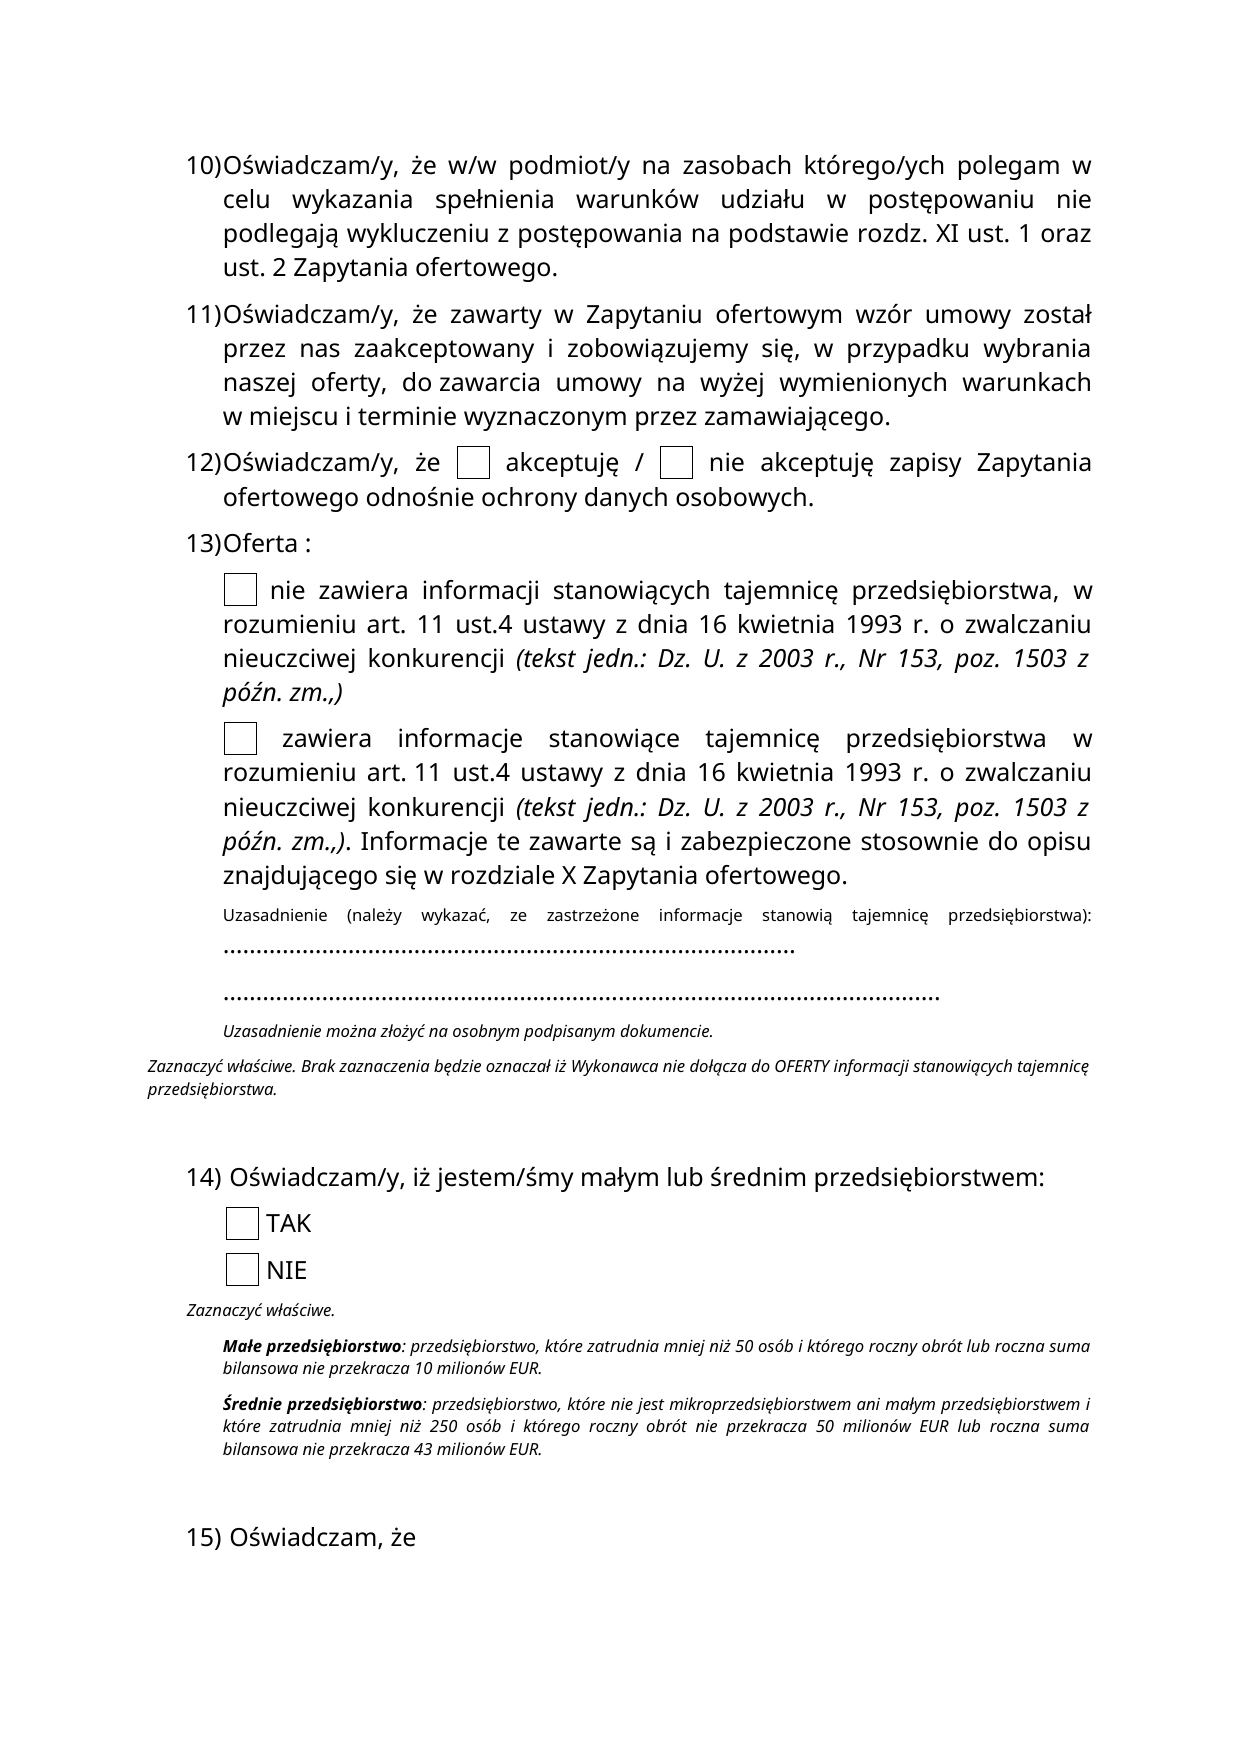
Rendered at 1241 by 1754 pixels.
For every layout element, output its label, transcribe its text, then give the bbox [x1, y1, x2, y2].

list Oświadczam/y, że akceptuję / nie akceptuję zapisy Zapytania ofertowego odnośnie ochrony danych osobowych. [185, 445, 1093, 513]
list Oświadczam/y, że w/w podmiot/y na zasobach którego/ych polegam w celu wykazania spełnienia warunków udziału w postępowaniu nie podlegają wykluczeniu z postępowania na podstawie rozdz. XI ust. 1 oraz ust. 2 Zapytania ofertowego. [185, 148, 1093, 284]
list Oświadczam, że [185, 1519, 1093, 1553]
text zawiera informacje stanowiące tajemnicę przedsiębiorstwa w rozumieniu art. 11 ust.4 ustawy z dnia 16 kwietnia 1993 r. o zwalczaniu nieuczciwej konkurencji (tekst jedn.: Dz. U. z 2003 r., Nr 153, poz. 1503 z późn. zm.,). Informacje te zawarte są i zabezpieczone stosownie do opisu znajdującego się w rozdziale X Zapytania ofertowego. [223, 721, 1093, 891]
text ………………………………………………………………………………………………. [223, 973, 1093, 1007]
text Małe przedsiębiorstwo: przedsiębiorstwo, które zatrudnia mniej niż 50 osób i którego roczny obrót lub roczna suma bilansowa nie przekracza 10 milionów EUR. [223, 1334, 1093, 1380]
text Zaznaczyć właściwe. [148, 1299, 1093, 1322]
list Oferta : [185, 526, 1093, 560]
text Uzasadnienie można złożyć na osobnym podpisanym dokumencie. [223, 1020, 1093, 1042]
text NIE [148, 1252, 1093, 1287]
text nie zawiera informacji stanowiących tajemnicę przedsiębiorstwa, w rozumieniu art. 11 ust.4 ustawy z dnia 16 kwietnia 1993 r. o zwalczaniu nieuczciwej konkurencji (tekst jedn.: Dz. U. z 2003 r., Nr 153, poz. 1503 z późn. zm.,) [223, 572, 1093, 708]
text Zaznaczyć właściwe. Brak zaznaczenia będzie oznaczał iż Wykonawca nie dołącza do OFERTY informacji stanowiących tajemnicę przedsiębiorstwa. [148, 1055, 1093, 1100]
list Oświadczam/y, że zawarty w Zapytaniu ofertowym wzór umowy został przez nas zaakceptowany i zobowiązujemy się, w przypadku wybrania naszej oferty, do zawarcia umowy na wyżej wymienionych warunkach w miejscu i terminie wyznaczonym przez zamawiającego. [185, 296, 1093, 433]
text TAK [148, 1206, 1093, 1240]
text Uzasadnienie (należy wykazać, ze zastrzeżone informacje stanowią tajemnicę przedsiębiorstwa): …………………………………………………………………………… [223, 904, 1093, 961]
text Średnie przedsiębiorstwo: przedsiębiorstwo, które nie jest mikroprzedsiębiorstwem ani małym przedsiębiorstwem i które zatrudnia mniej niż 250 osób i którego roczny obrót nie przekracza 50 milionów EUR lub roczna suma bilansowa nie przekracza 43 milionów EUR. [223, 1392, 1093, 1460]
list Oświadczam/y, iż jestem/śmy małym lub średnim przedsiębiorstwem: [185, 1159, 1093, 1193]
